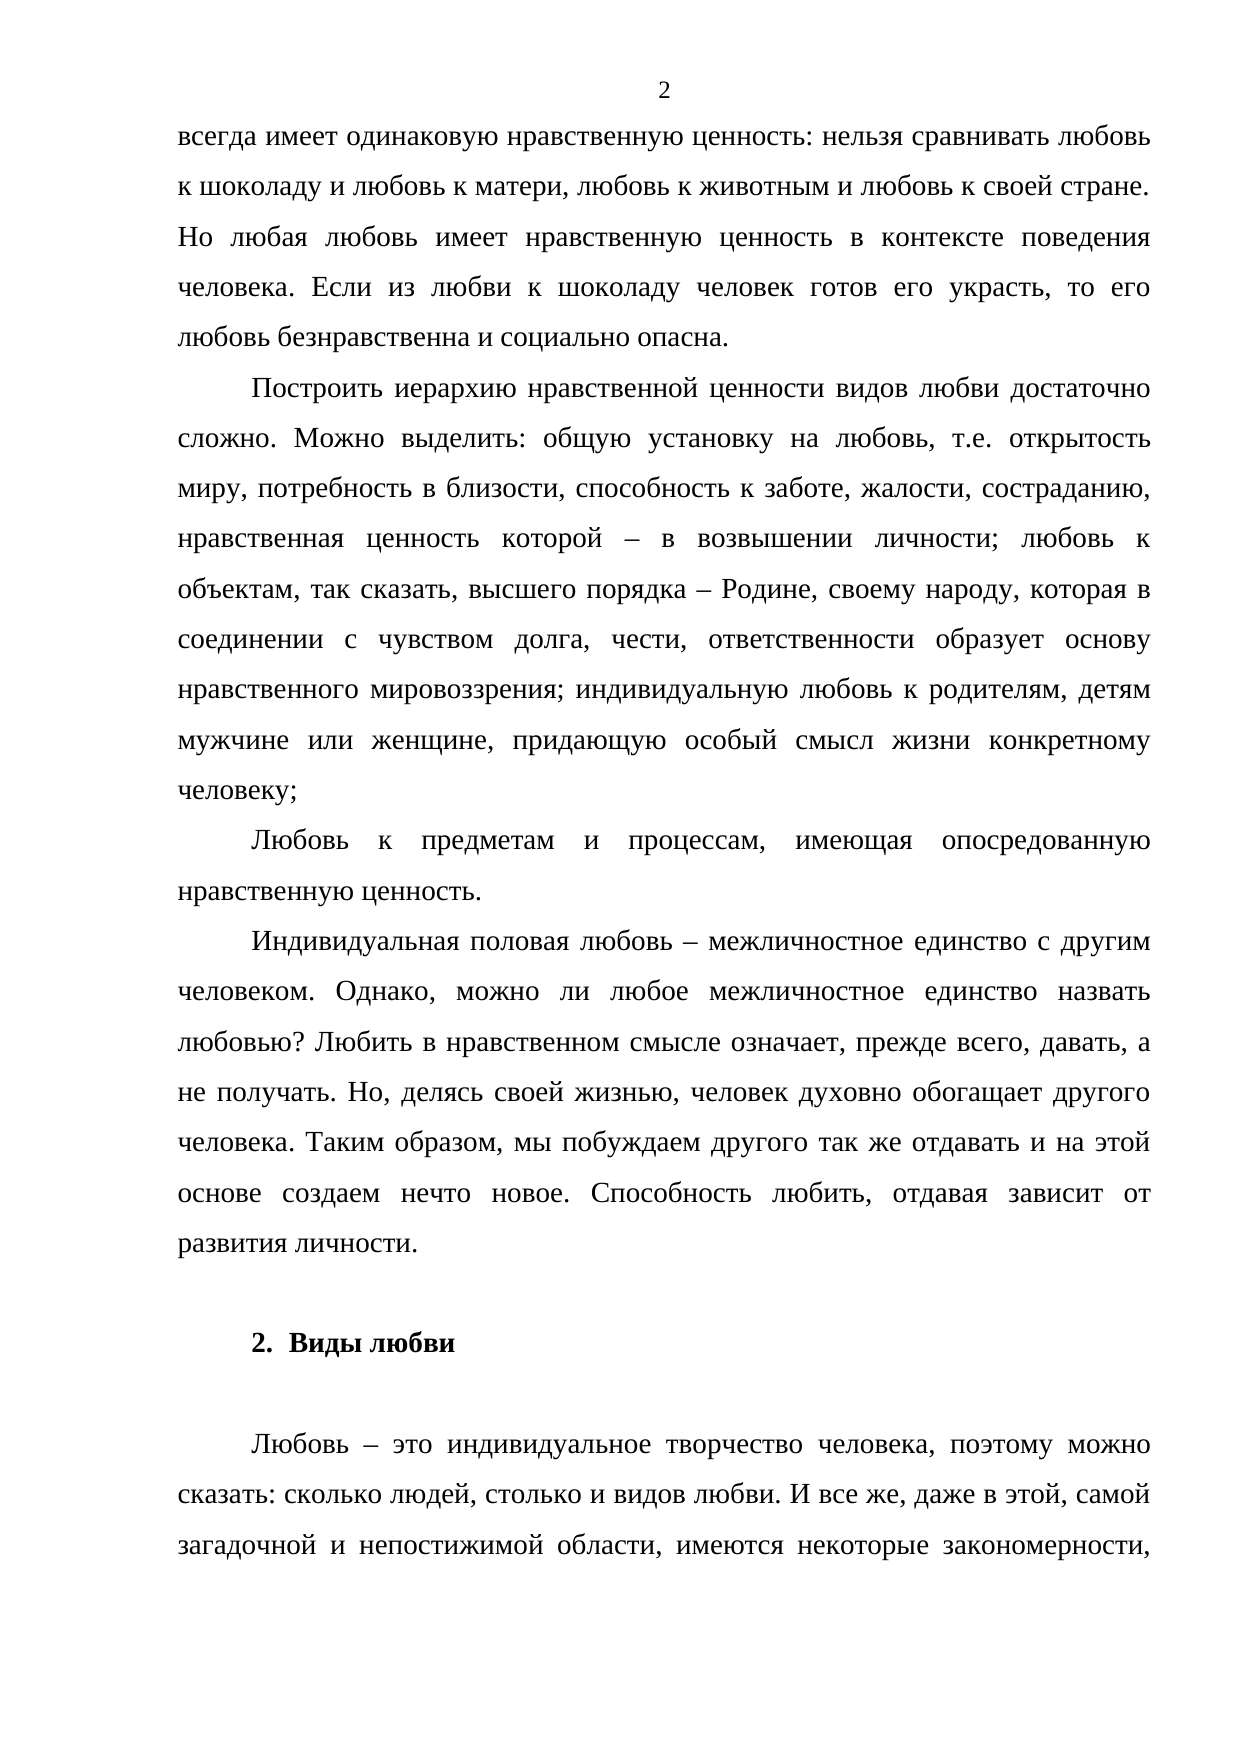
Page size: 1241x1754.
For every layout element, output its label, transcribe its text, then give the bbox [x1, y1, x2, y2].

text Построить иерархию нравственной ценности видов любви достаточно сложно. Можно выделить: общую установку на любовь, т.е. открытость миру, потребность в близости, способность к заботе, жалости, состраданию, нравственная ценность которой – в возвышении личности; любовь к объектам, так сказать, высшего порядка – Родине, своему народу, которая в соединении с чувством долга, чести, ответственности образует основу нравственного мировоззрения; индивидуальную любовь к родителям, детям мужчине или женщине, придающую особый смысл жизни конкретному человеку; [177, 370, 1152, 806]
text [177, 1426, 1152, 1560]
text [177, 118, 1152, 353]
text Индивидуальная половая любовь – межличностное единство с другим человеком. Однако, можно ли любое межличностное единство назвать любовью? Любить в нравственном смысле означает, прежде всего, давать, а не получать. Но, делясь своей жизнью, человек духовно обогащает другого человека. Таким образом, мы побуждаем другого так же отдавать и на этой основе создаем нечто новое. Способность любить, отдавая зависит от развития личности. [177, 923, 1152, 1258]
list Виды любви [177, 1326, 1152, 1359]
text Любовь к предметам и процессам, имеющая опосредованную нравственную ценность. [177, 822, 1152, 906]
